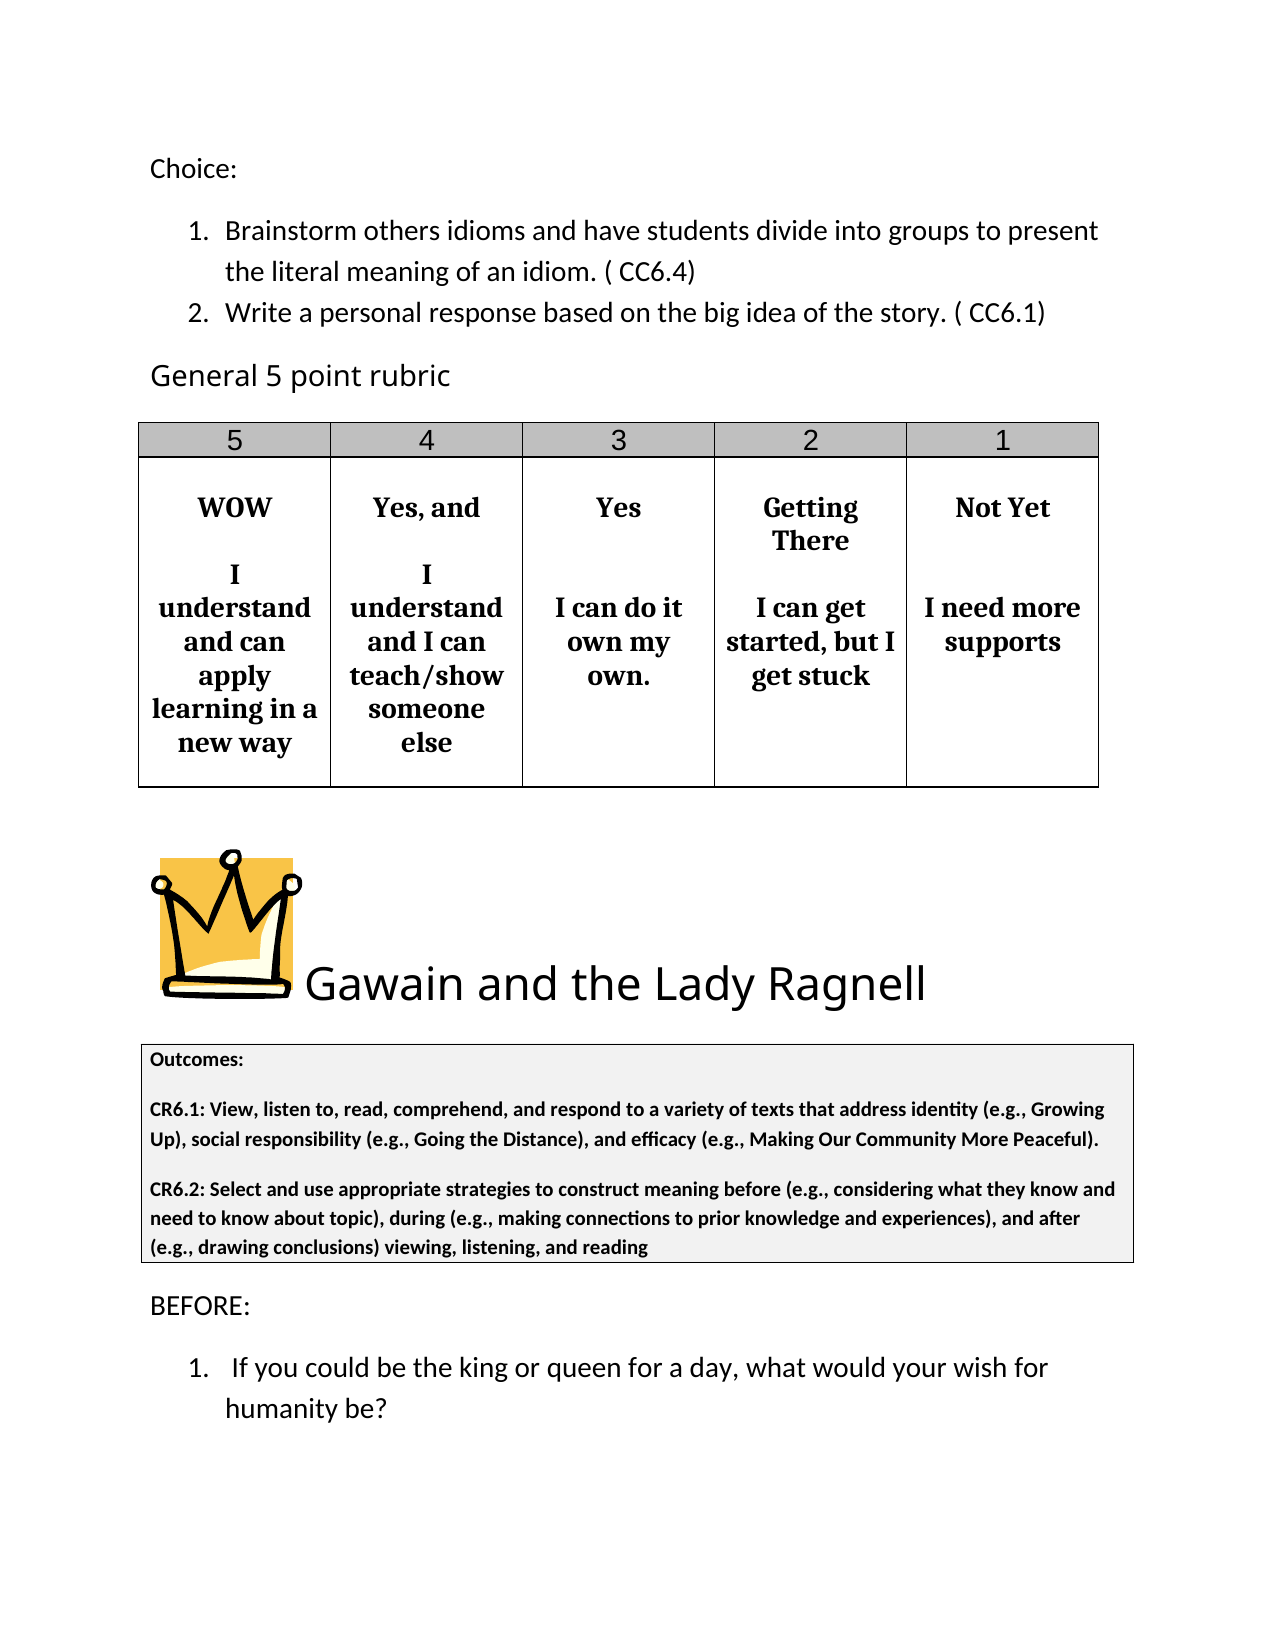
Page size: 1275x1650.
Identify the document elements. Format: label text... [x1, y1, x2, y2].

table_cell Getting There I can get started, but I get stuck [715, 458, 906, 786]
list Brainstorm others idioms and have students divide into groups to present the literal meaning of an idiom. ( CC6.4) [187, 212, 1125, 288]
table_cell WOW I understand and can apply learning in a new way [139, 458, 330, 786]
text BEFORE: [150, 1287, 1125, 1323]
table_cell Yes I can do it own my own. [523, 458, 714, 786]
text Outcomes: [142, 1045, 1133, 1072]
table_header 2 [715, 423, 906, 456]
list If you could be the king or queen for a day, what would your wish for humanity be? [187, 1349, 1125, 1426]
text General 5 point rubric [150, 355, 1125, 395]
table_cell Not Yet I need more supports [907, 458, 1098, 786]
text Choice: [150, 150, 1125, 186]
text CR6.1: View, listen to, read, comprehend, and respond to a variety of texts that address identity (e.g., Growing Up), social responsibility (e.g., Going the Distance), and efficacy (e.g., Making Our Community More Peaceful). [142, 1093, 1133, 1151]
text Gawain and the Lady Ragnell [150, 849, 1125, 1013]
table_header 1 [907, 423, 1098, 456]
text CR6.2: Select and use appropriate strategies to construct meaning before (e.g., considering what they know and need to know about topic), during (e.g., making connections to prior knowledge and experiences), and after (e.g., drawing conclusions) viewing, listening, and reading [142, 1173, 1133, 1262]
list Write a personal response based on the big idea of the story. ( CC6.1) [187, 294, 1125, 329]
table_header 3 [523, 423, 714, 456]
table_header 4 [331, 423, 522, 456]
table_cell Yes, and I understand and I can teach/show someone else [331, 458, 522, 786]
table_header 5 [139, 423, 330, 456]
